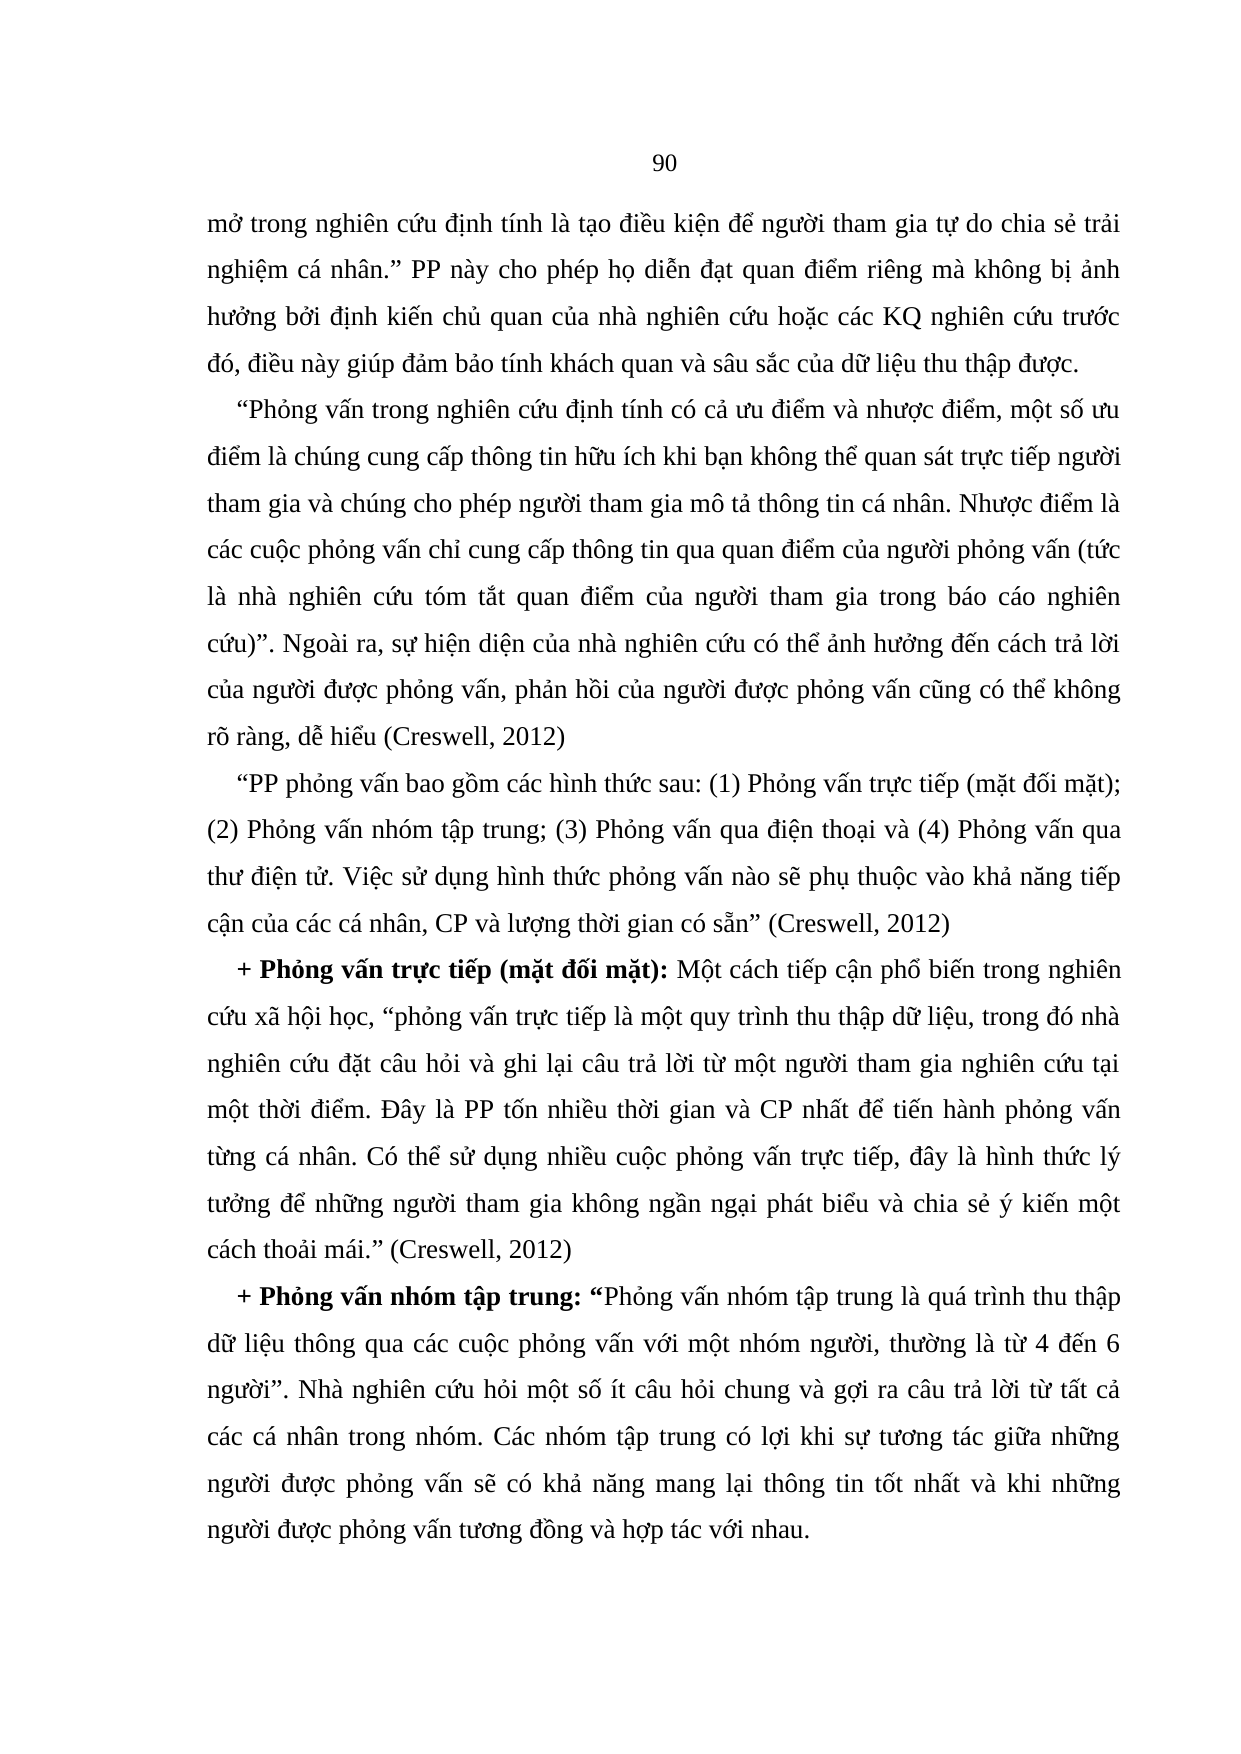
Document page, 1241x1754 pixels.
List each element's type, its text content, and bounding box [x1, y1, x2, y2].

text “PP phỏng vấn bao gồm các hình thức sau: (1) Phỏng vấn trực tiếp (mặt đối mặt); (2) Phỏng vấn nhóm tập trung; (3) Phỏng vấn qua điện thoại và (4) Phỏng vấn qua thư điện tử. Việc sử dụng hình thức phỏng vấn nào sẽ phụ thuộc vào khả năng tiếp cận của các cá nhân, CP và lượng thời gian có sẵn” (Creswell, 2012) [207, 767, 1122, 938]
text + Phỏng vấn trực tiếp (mặt đối mặt): Một cách tiếp cận phổ biến trong nghiên cứu xã hội học, “phỏng vấn trực tiếp là một quy trình thu thập dữ liệu, trong đó nhà nghiên cứu đặt câu hỏi và ghi lại câu trả lời từ một người tham gia nghiên cứu tại một thời điểm. Đây là PP tốn nhiều thời gian và CP nhất để tiến hành phỏng vấn từng cá nhân. Có thể sử dụng nhiều cuộc phỏng vấn trực tiếp, đây là hình thức lý tưởng để những người tham gia không ngần ngại phát biểu và chia sẻ ý kiến một cách thoải mái.” (Creswell, 2012) [207, 953, 1122, 1264]
text + Phỏng vấn nhóm tập trung: “Phỏng vấn nhóm tập trung là quá trình thu thập dữ liệu thông qua các cuộc phỏng vấn với một nhóm người, thường là từ 4 đến 6 người”. Nhà nghiên cứu hỏi một số ít câu hỏi chung và gợi ra câu trả lời từ tất cả các cá nhân trong nhóm. Các nhóm tập trung có lợi khi sự tương tác giữa những người được phỏng vấn sẽ có khả năng mang lại thông tin tốt nhất và khi những người được phỏng vấn tương đồng và hợp tác với nhau. [207, 1280, 1122, 1544]
text “Phỏng vấn trong nghiên cứu định tính có cả ưu điểm và nhược điểm, một số ưu điểm là chúng cung cấp thông tin hữu ích khi bạn không thể quan sát trực tiếp người tham gia và chúng cho phép người tham gia mô tả thông tin cá nhân. Nhược điểm là các cuộc phỏng vấn chỉ cung cấp thông tin qua quan điểm của người phỏng vấn (tức là nhà nghiên cứu tóm tắt quan điểm của người tham gia trong báo cáo nghiên cứu)”. Ngoài ra, sự hiện diện của nhà nghiên cứu có thể ảnh hưởng đến cách trả lời của người được phỏng vấn, phản hồi của người được phỏng vấn cũng có thể không rõ ràng, dễ hiểu (Creswell, 2012) [207, 393, 1122, 751]
